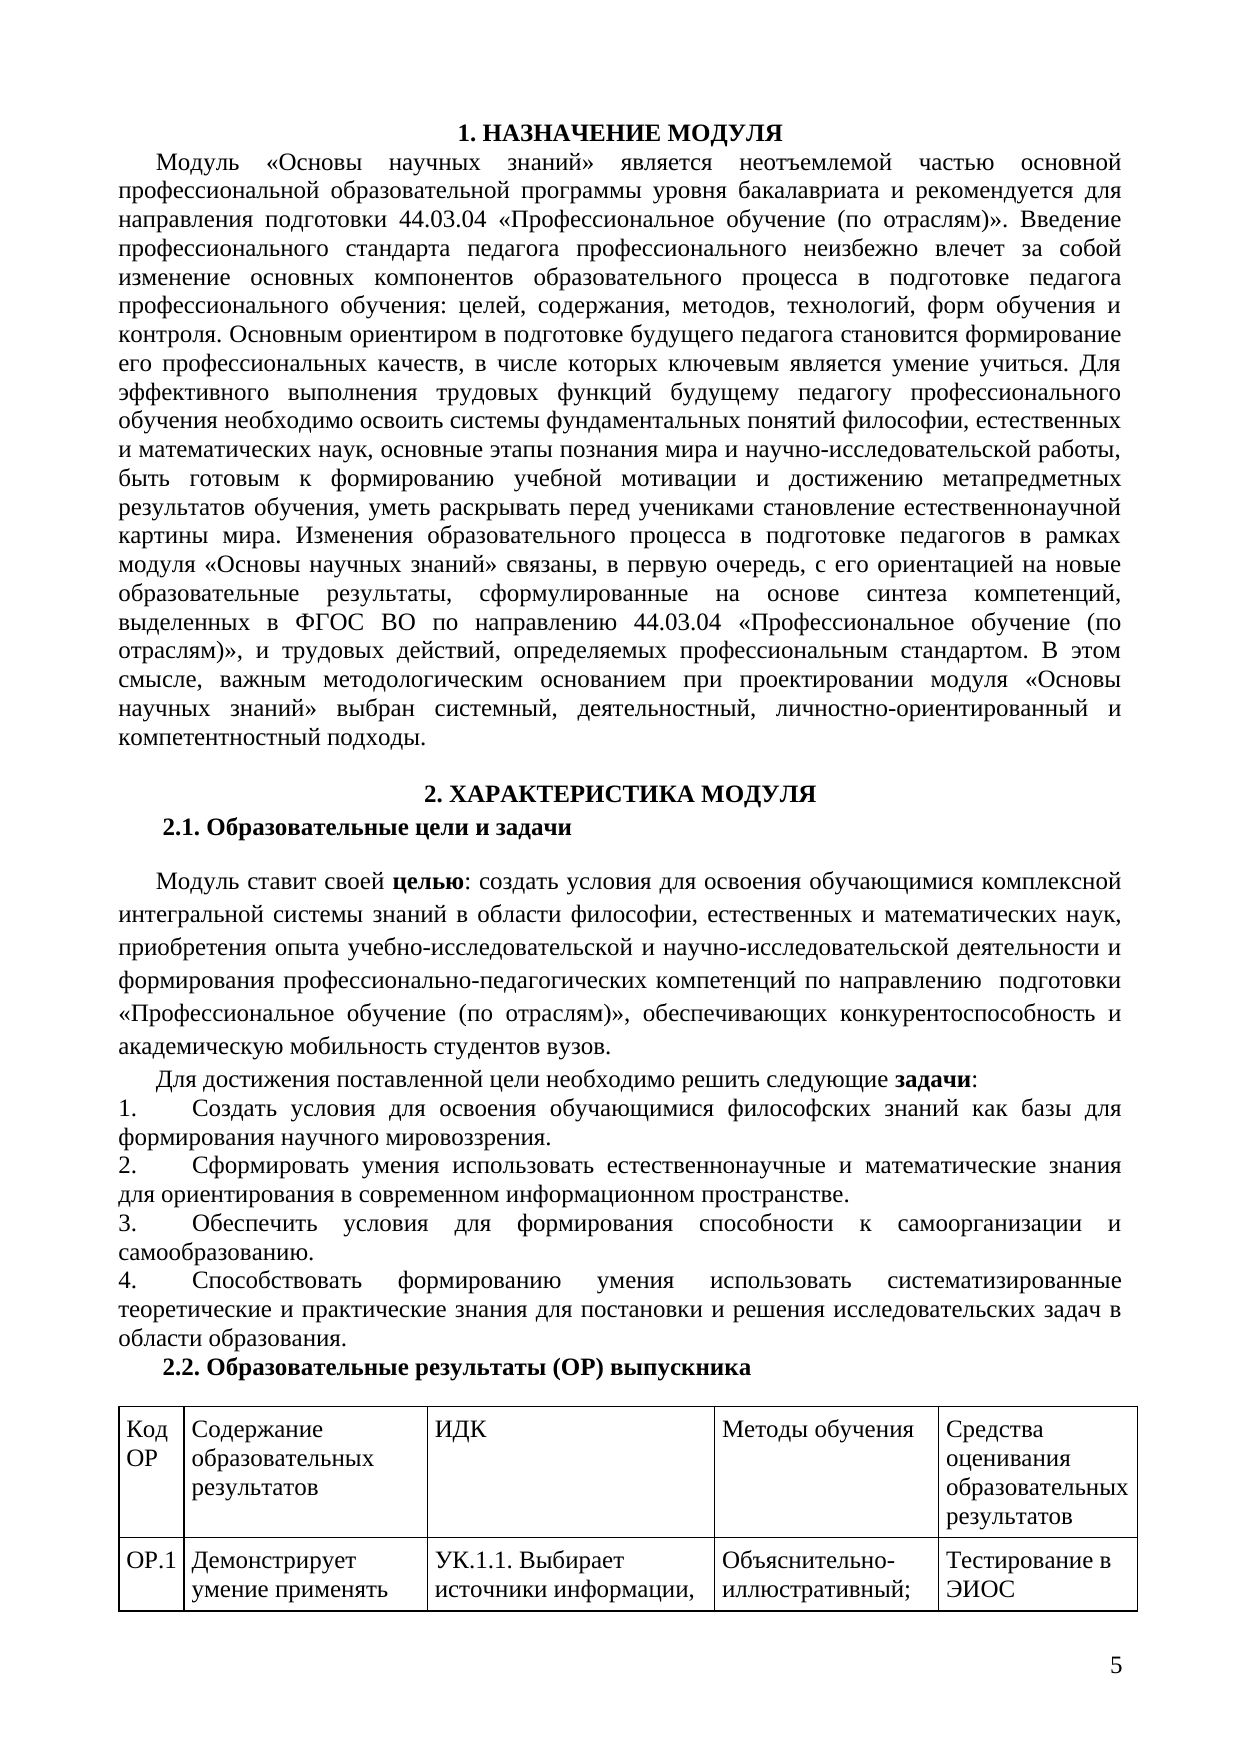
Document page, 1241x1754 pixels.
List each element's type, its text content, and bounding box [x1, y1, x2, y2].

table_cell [185, 1538, 427, 1610]
text 3. Обеспечить условия для формирования способности к самоорганизации и самообразованию. [118, 1208, 1122, 1266]
text Для достижения поставленной цели необходимо решить следующие задачи: [118, 1064, 1122, 1093]
table_header ИДК [428, 1407, 714, 1537]
text 2.1. Образовательные цели и задачи [118, 812, 1122, 841]
table_header Средства оценивания образовательных результатов [939, 1407, 1137, 1537]
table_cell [428, 1538, 714, 1610]
text 4. Способствовать формированию умения использовать систематизированные теоретические и практические знания для постановки и решения исследовательских задач в области образования. [118, 1266, 1122, 1352]
table_cell ОР.1 [120, 1538, 183, 1610]
text 2.2. Образовательные результаты (ОР) выпускника [118, 1352, 1122, 1381]
text Модуль «Основы научных знаний» является неотъемлемой частью основной профессиональной образовательной программы уровня бакалавриата и рекомендуется для направления подготовки 44.03.04 «Профессиональное обучение (по отраслям)». Введение профессионального стандарта педагога профессионального неизбежно влечет за собой изменение основных компонентов образовательного процесса в подготовке педагога профессионального обучения: целей, содержания, методов, технологий, форм обучения и контроля. Основным ориентиром в подготовке будущего педагога становится формирование его профессиональных качеств, в числе которых ключевым является умение учиться. Для эффективного выполнения трудовых функций будущему педагогу профессионального обучения необходимо освоить системы фундаментальных понятий философии, естественных и математических наук, основные этапы познания мира и научно-исследовательской работы, быть готовым к формированию учебной мотивации и достижению метапредметных результатов обучения, уметь раскрывать перед учениками становление естественнонаучной картины мира. Изменения образовательного процесса в подготовке педагогов в рамках модуля «Основы научных знаний» связаны, в первую очередь, с его ориентацией на новые образовательные результаты, сформулированные на основе синтеза компетенций, выделенных в ФГОС ВО по направлению 44.03.04 «Профессиональное обучение (по отраслям)», и трудовых действий, определяемых профессиональным стандартом. В этом смысле, важным методологическим основанием при проектировании модуля «Основы научных знаний» выбран системный, деятельностный, личностно-ориентированный и компетентностный подходы. [118, 147, 1122, 751]
table_header Методы обучения [715, 1407, 938, 1537]
table_header Код ОР [120, 1407, 183, 1537]
text Модуль ставит своей целью: создать условия для освоения обучающимися комплексной интегральной системы знаний в области философии, естественных и математических наук, приобретения опыта учебно-исследовательской и научно-исследовательской деятельности и формирования профессионально-педагогических компетенций по направлению подготовки «Профессиональное обучение (по отраслям)», обеспечивающих конкурентоспособность и академическую мобильность студентов вузов. [118, 866, 1122, 1060]
subtitle 1. НАЗНАЧЕНИЕ МОДУЛЯ [118, 118, 1122, 147]
text 1. Создать условия для освоения обучающимися философских знаний как базы для формирования научного мировоззрения. [118, 1093, 1122, 1151]
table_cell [939, 1538, 1137, 1610]
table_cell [715, 1538, 938, 1610]
table_header Содержание образовательных результатов [185, 1407, 427, 1537]
subtitle 2. ХАРАКТЕРИСТИКА МОДУЛЯ [118, 779, 1122, 808]
text 2. Сформировать умения использовать естественнонаучные и математические знания для ориентирования в современном информационном пространстве. [118, 1151, 1122, 1208]
